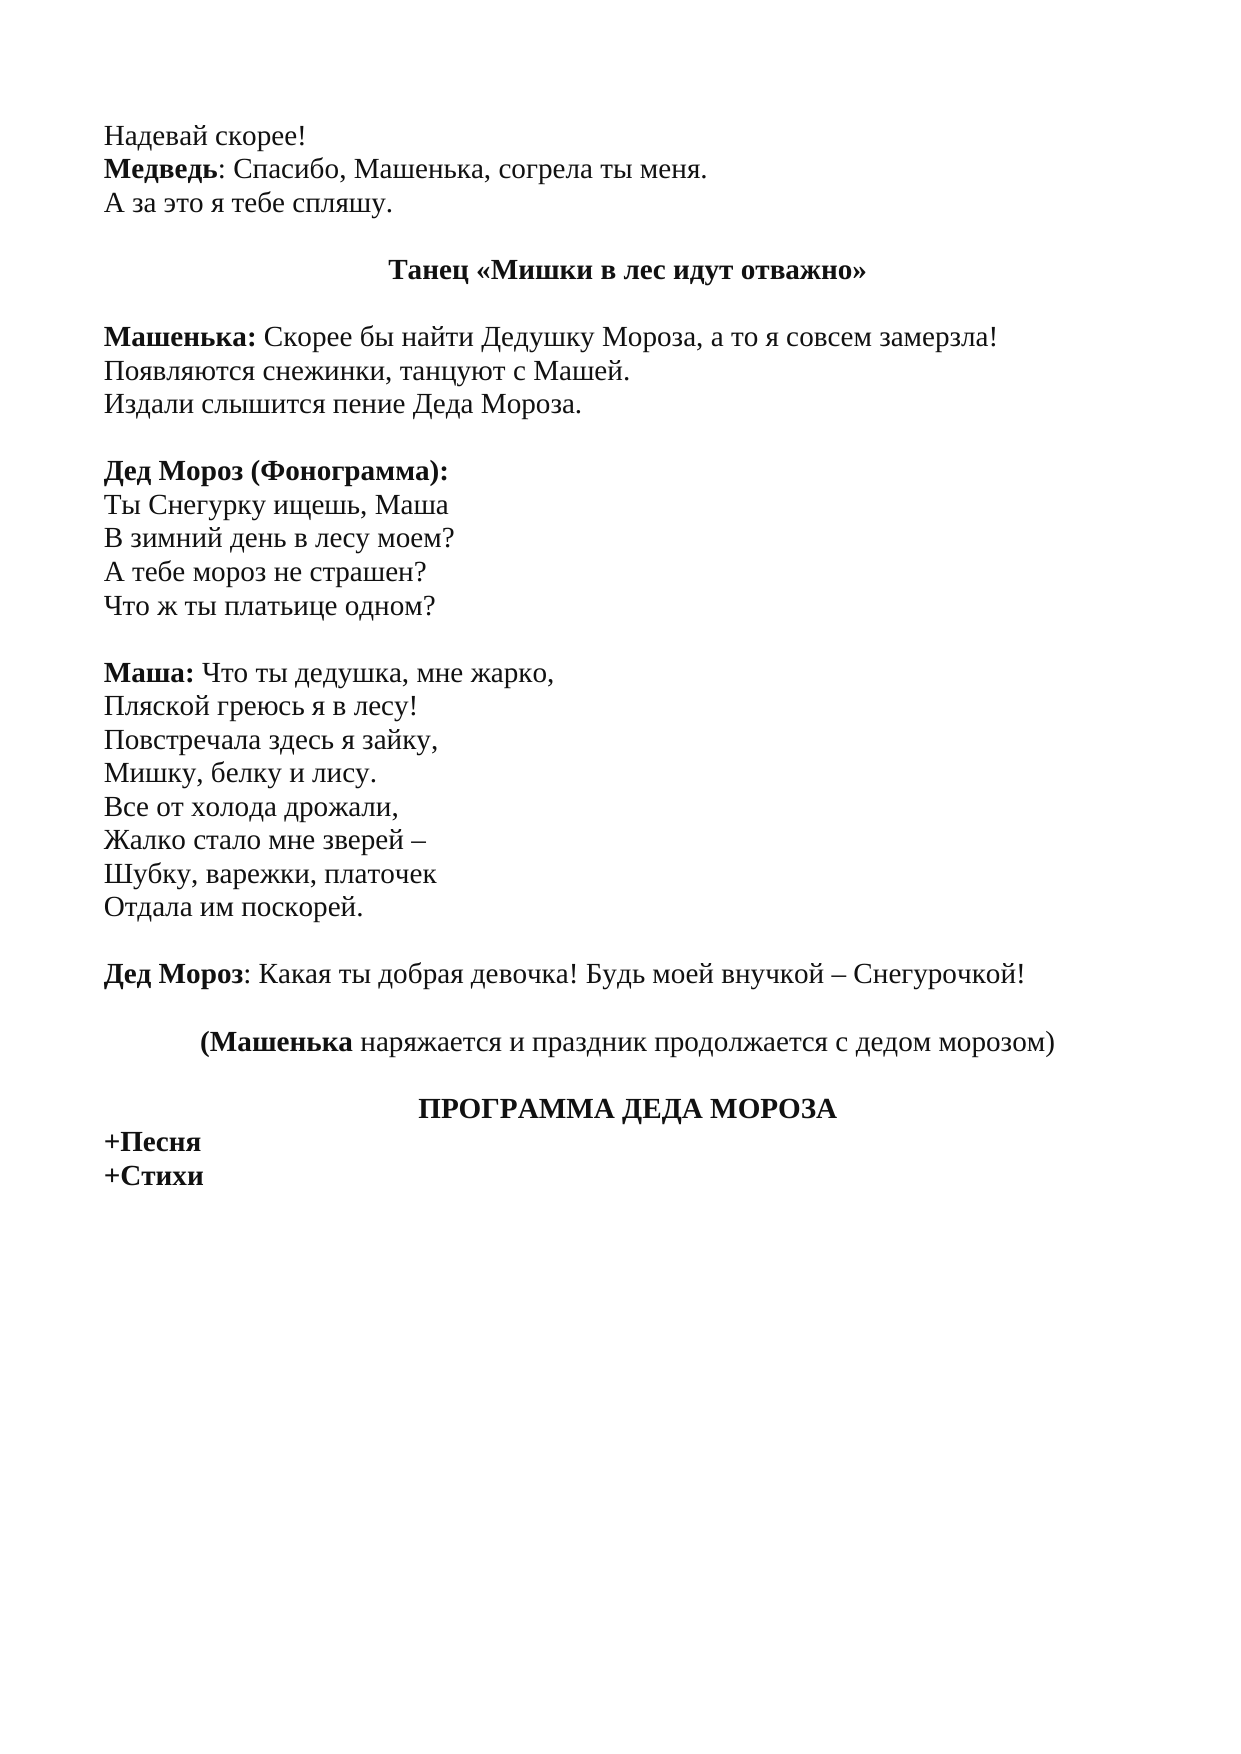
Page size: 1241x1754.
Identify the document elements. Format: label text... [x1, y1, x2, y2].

text Что ж ты платьице одном? [103, 588, 1152, 621]
text Отдала им поскорей. [103, 889, 1152, 923]
text Машенька: Скорее бы найти Дедушку Мороза, а то я совсем замерзла! [103, 319, 1152, 353]
text А тебе мороз не страшен? [103, 554, 1152, 588]
text Дед Мороз: Какая ты добрая девочка! Будь моей внучкой – Снегурочкой! [103, 957, 1152, 990]
text Маша: Что ты дедушка, мне жарко, [103, 655, 1152, 688]
text А за это я тебе спляшу. [103, 185, 1152, 219]
text Пляской греюсь я в лесу! [103, 688, 1152, 722]
text Танец «Мишки в лес идут отважно» [103, 252, 1152, 286]
text Медведь: Спасибо, Машенька, согрела ты меня. [103, 152, 1152, 185]
text В зимний день в лесу моем? [103, 521, 1152, 554]
text Жалко стало мне зверей – [103, 822, 1152, 856]
text Ты Снегурку ищешь, Маша [103, 487, 1152, 521]
text (Машенька наряжается и праздник продолжается с дедом морозом) [103, 1024, 1152, 1057]
text Шубку, варежки, платочек [103, 856, 1152, 889]
text Дед Мороз (Фонограмма): [103, 453, 1152, 487]
text ПРОГРАММА ДЕДА МОРОЗА [103, 1091, 1152, 1124]
text Издали слышится пение Деда Мороза. [103, 386, 1152, 420]
text Надевай скорее! [103, 118, 1152, 152]
text +Стихи [103, 1158, 1152, 1191]
text Мишку, белку и лису. [103, 755, 1152, 789]
text +Песня [103, 1124, 1152, 1158]
text Все от холода дрожали, [103, 789, 1152, 822]
text Повстречала здесь я зайку, [103, 722, 1152, 755]
text Появляются снежинки, танцуют с Машей. [103, 353, 1152, 386]
